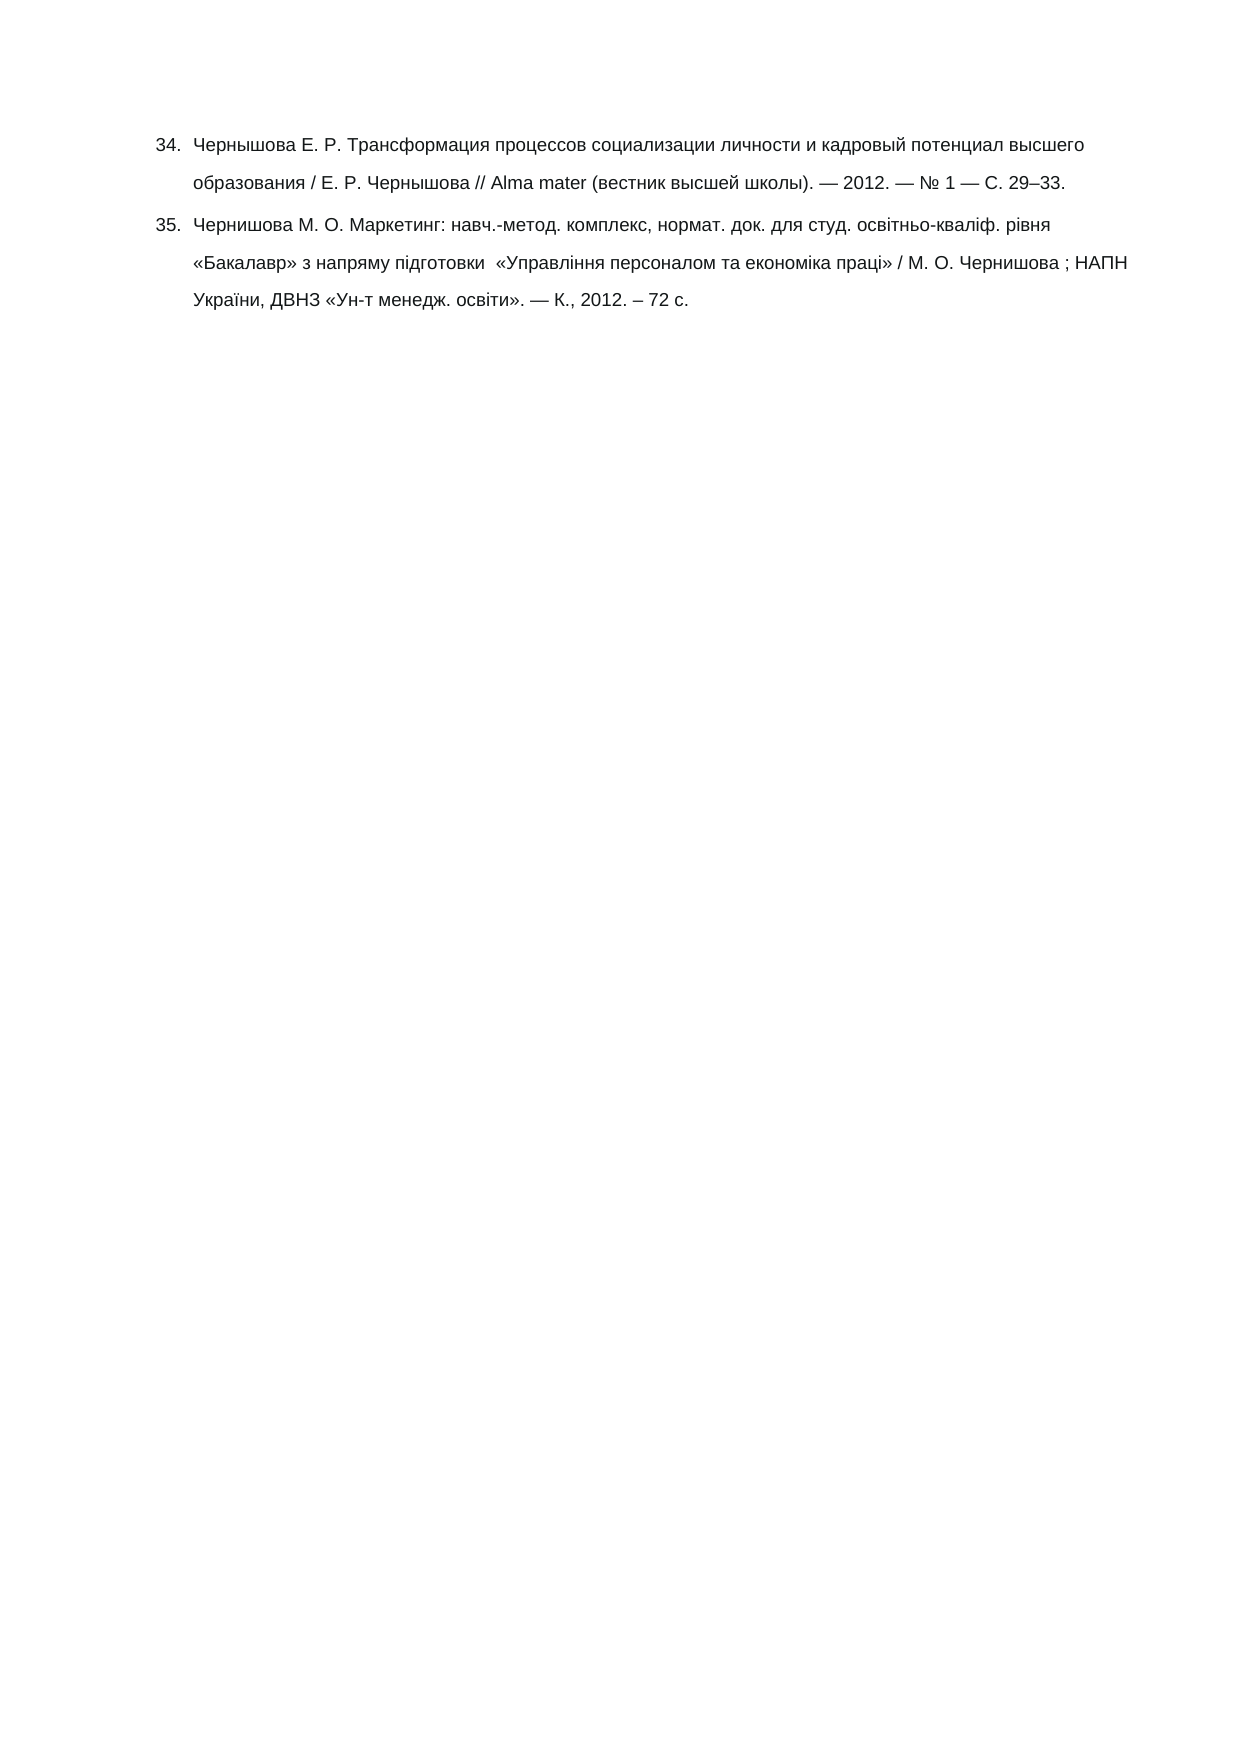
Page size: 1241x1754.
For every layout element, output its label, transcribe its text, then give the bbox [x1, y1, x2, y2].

list Чернишова М. О. Маркетинг: навч.-метод. комплекс, нормат. док. для студ. освітньо-кваліф. рівня «Бакалавр» з напряму підготовки «Управління персоналом та економіка праці» / М. О. Чернишова ; НАПН України, ДВНЗ «Ун-т менедж. освіти». — К., 2012. – 72 с. [155, 198, 1152, 311]
list Чернышова Е. Р. Трансформация процессов социализации личности и кадровый потенциал высшего образования / Е. Р. Чернышова // Alma mater (вестник высшей школы). — 2012. — № 1 — С. 29–33. [155, 118, 1152, 193]
